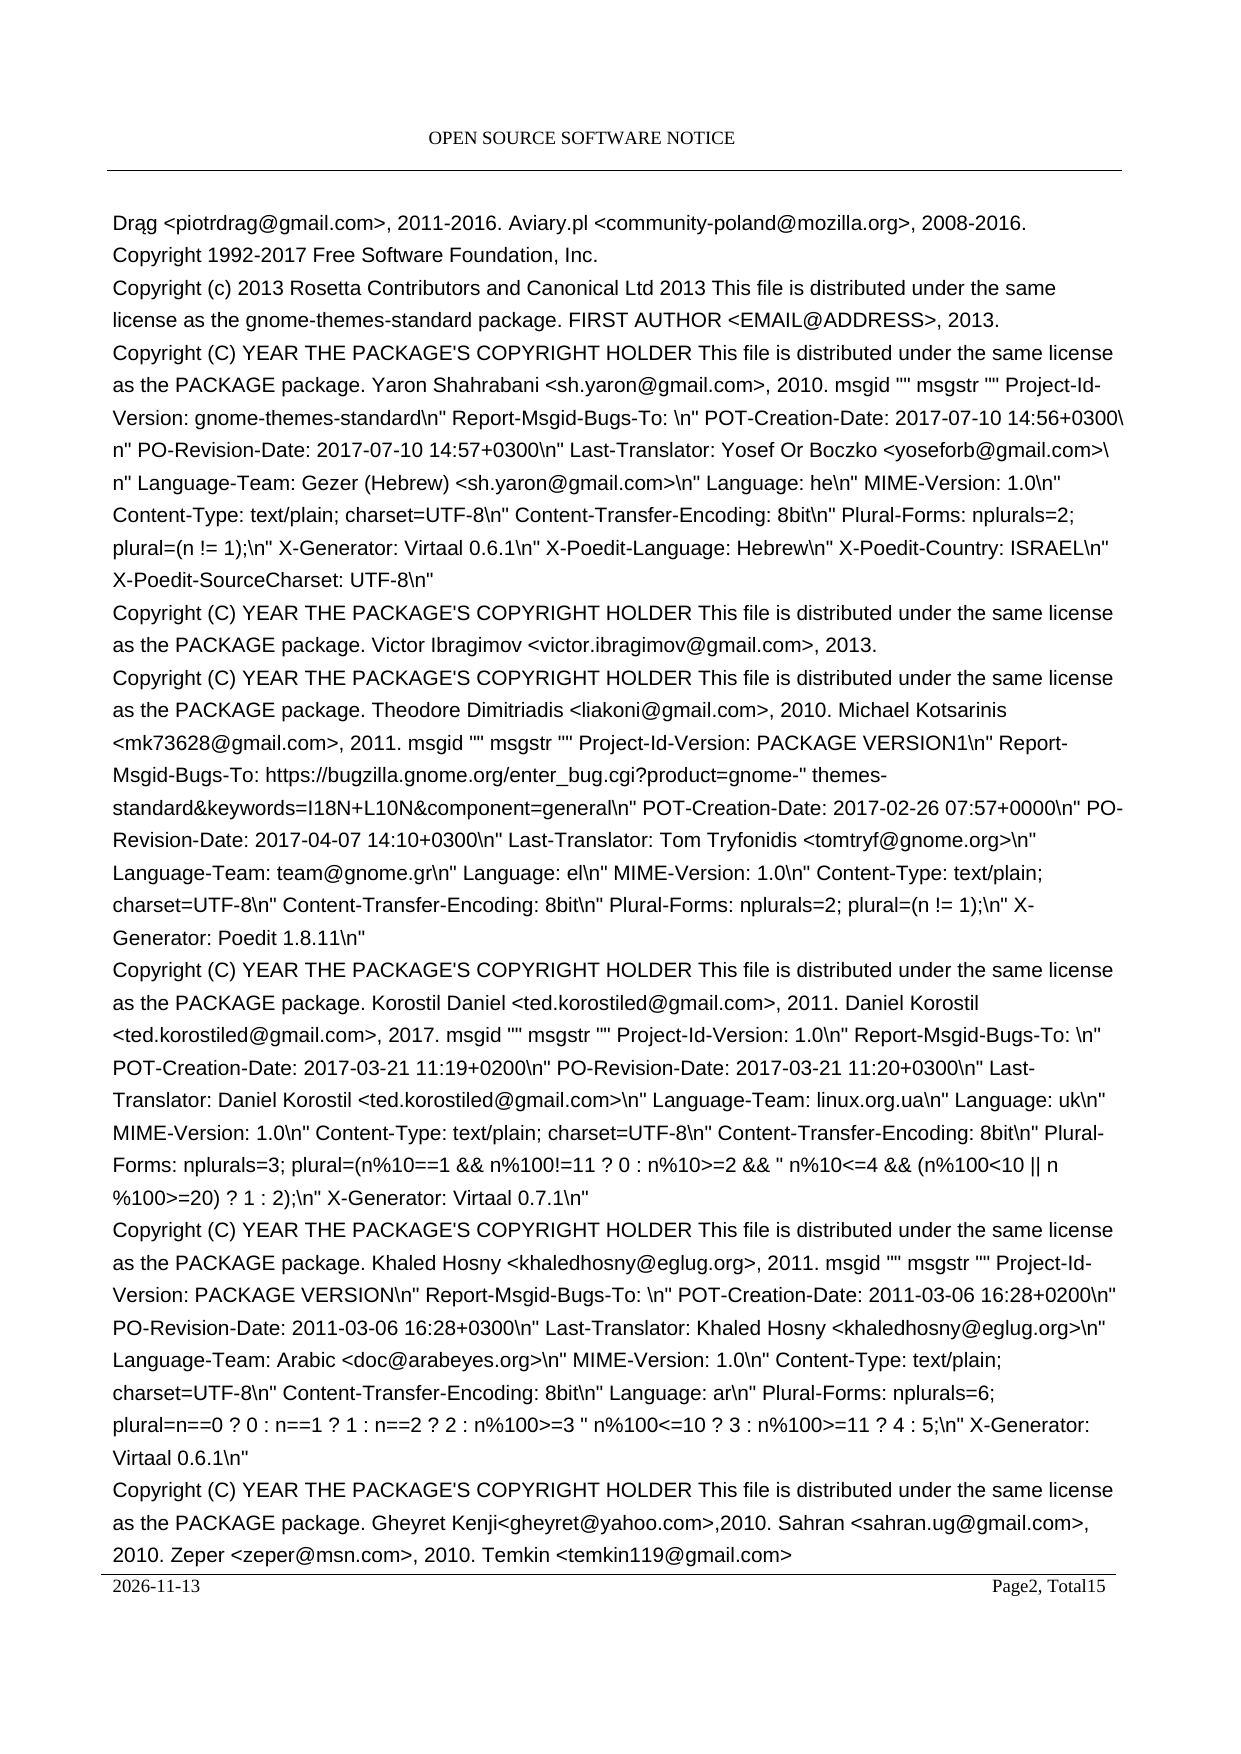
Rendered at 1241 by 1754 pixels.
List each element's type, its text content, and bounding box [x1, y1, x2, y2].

text Copyright (C) YEAR THE PACKAGE'S COPYRIGHT HOLDER This file is distributed under the same license as the PACKAGE package. Korostil Daniel <ted.korostiled@gmail.com>, 2011. Daniel Korostil <ted.korostiled@gmail.com>, 2017. msgid "" msgstr "" Project-Id-Version: 1.0\n" Report-Msgid-Bugs-To: \n" POT-Creation-Date: 2017-03-21 11:19+0200\n" PO-Revision-Date: 2017-03-21 11:20+0300\n" Last-Translator: Daniel Korostil <ted.korostiled@gmail.com>\n" Language-Team: linux.org.ua\n" Language: uk\n" MIME-Version: 1.0\n" Content-Type: text/plain; charset=UTF-8\n" Content-Transfer-Encoding: 8bit\n" Plural-Forms: nplurals=3; plural=(n%10==1 && n%100!=11 ? 0 : n%10>=2 && " n%10<=4 && (n%100<10 || n%100>=20) ? 1 : 2);\n" X-Generator: Virtaal 0.7.1\n" [112, 954, 1128, 1214]
text Copyright (C) YEAR THE PACKAGE'S COPYRIGHT HOLDER This file is distributed under the same license as the PACKAGE package. Gheyret Kenji<gheyret@yahoo.com>,2010. Sahran <sahran.ug@gmail.com>, 2010. Zeper <zeper@msn.com>, 2010. Temkin <temkin119@gmail.com> [112, 1474, 1128, 1571]
text Copyright (C) YEAR THE PACKAGE'S COPYRIGHT HOLDER This file is distributed under the same license as the PACKAGE package. Yaron Shahrabani <sh.yaron@gmail.com>, 2010. msgid "" msgstr "" Project-Id-Version: gnome-themes-standard\n" Report-Msgid-Bugs-To: \n" POT-Creation-Date: 2017-07-10 14:56+0300\n" PO-Revision-Date: 2017-07-10 14:57+0300\n" Last-Translator: Yosef Or Boczko <yoseforb@gmail.com>\n" Language-Team: Gezer (Hebrew) <sh.yaron@gmail.com>\n" Language: he\n" MIME-Version: 1.0\n" Content-Type: text/plain; charset=UTF-8\n" Content-Transfer-Encoding: 8bit\n" Plural-Forms: nplurals=2; plural=(n != 1);\n" X-Generator: Virtaal 0.6.1\n" X-Poedit-Language: Hebrew\n" X-Poedit-Country: ISRAEL\n" X-Poedit-SourceCharset: UTF-8\n" [112, 336, 1128, 596]
text Copyright 1992-2017 Free Software Foundation, Inc. [112, 239, 1128, 271]
text Copyright (C) YEAR THE PACKAGE'S COPYRIGHT HOLDER This file is distributed under the same license as the PACKAGE package. Victor Ibragimov <victor.ibragimov@gmail.com>, 2013. [112, 596, 1128, 661]
text Copyright (C) YEAR THE PACKAGE'S COPYRIGHT HOLDER This file is distributed under the same license as the PACKAGE package. Theodore Dimitriadis <liakoni@gmail.com>, 2010. Michael Kotsarinis <mk73628@gmail.com>, 2011. msgid "" msgstr "" Project-Id-Version: PACKAGE VERSION1\n" Report-Msgid-Bugs-To: https://bugzilla.gnome.org/enter_bug.cgi?product=gnome-" themes-standard&keywords=I18N+L10N&component=general\n" POT-Creation-Date: 2017-02-26 07:57+0000\n" PO-Revision-Date: 2017-04-07 14:10+0300\n" Last-Translator: Tom Tryfonidis <tomtryf@gnome.org>\n" Language-Team: team@gnome.gr\n" Language: el\n" MIME-Version: 1.0\n" Content-Type: text/plain; charset=UTF-8\n" Content-Transfer-Encoding: 8bit\n" Plural-Forms: nplurals=2; plural=(n != 1);\n" X-Generator: Poedit 1.8.11\n" [112, 661, 1128, 954]
text Copyright (c) 2013 Rosetta Contributors and Canonical Ltd 2013 This file is distributed under the same license as the gnome-themes-standard package. FIRST AUTHOR <EMAIL@ADDRESS>, 2013. [112, 271, 1128, 336]
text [112, 206, 1128, 239]
text Copyright (C) YEAR THE PACKAGE'S COPYRIGHT HOLDER This file is distributed under the same license as the PACKAGE package. Khaled Hosny <khaledhosny@eglug.org>, 2011. msgid "" msgstr "" Project-Id-Version: PACKAGE VERSION\n" Report-Msgid-Bugs-To: \n" POT-Creation-Date: 2011-03-06 16:28+0200\n" PO-Revision-Date: 2011-03-06 16:28+0300\n" Last-Translator: Khaled Hosny <khaledhosny@eglug.org>\n" Language-Team: Arabic <doc@arabeyes.org>\n" MIME-Version: 1.0\n" Content-Type: text/plain; charset=UTF-8\n" Content-Transfer-Encoding: 8bit\n" Language: ar\n" Plural-Forms: nplurals=6; plural=n==0 ? 0 : n==1 ? 1 : n==2 ? 2 : n%100>=3 " n%100<=10 ? 3 : n%100>=11 ? 4 : 5;\n" X-Generator: Virtaal 0.6.1\n" [112, 1214, 1128, 1474]
